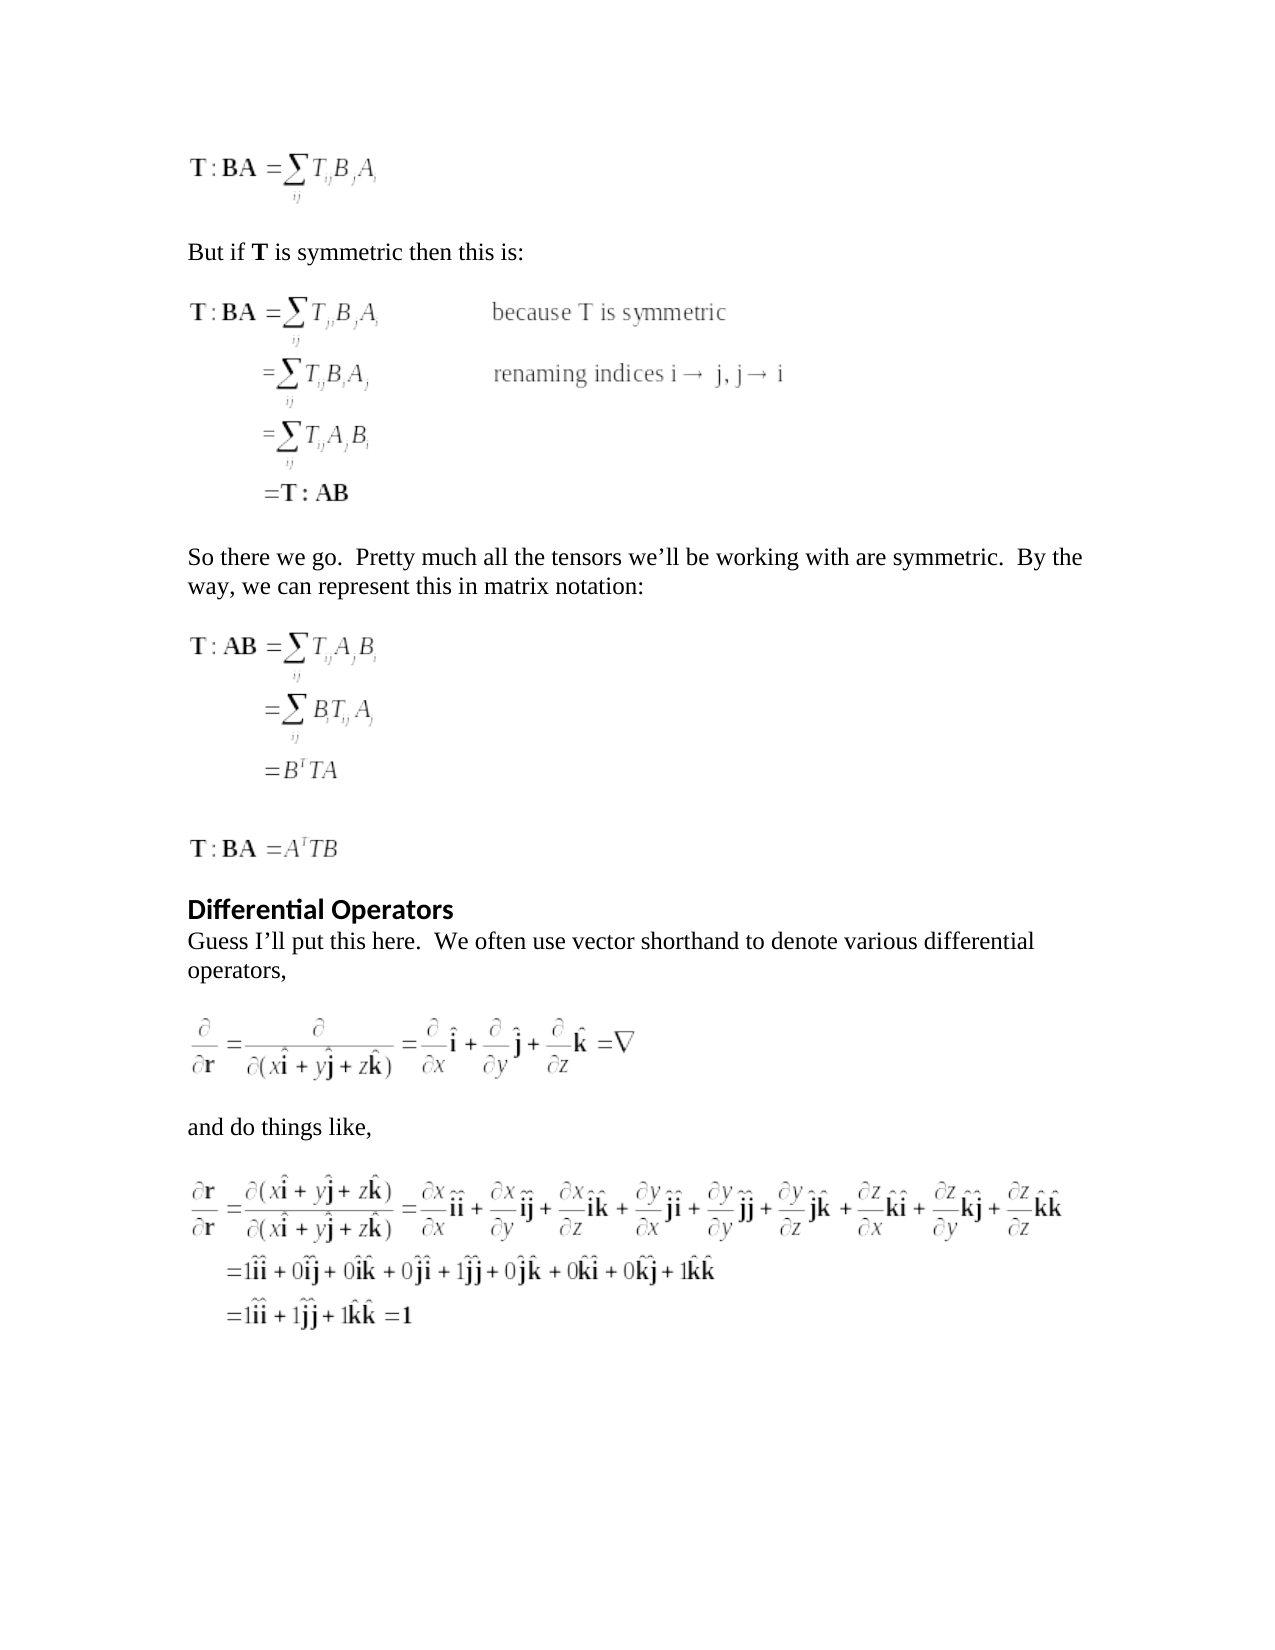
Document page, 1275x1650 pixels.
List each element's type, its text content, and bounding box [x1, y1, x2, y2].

text Guess I’ll put this here. We often use vector shorthand to denote various differential operators, [187, 926, 1087, 984]
text Differential Operators [187, 891, 1087, 926]
text But if T is symmetric then this is: [187, 237, 1087, 266]
text So there we go. Pretty much all the tensors we’ll be working with are symmetric. By the way, we can represent this in matrix notation: [187, 542, 1087, 600]
text and do things like, [187, 1112, 1087, 1141]
